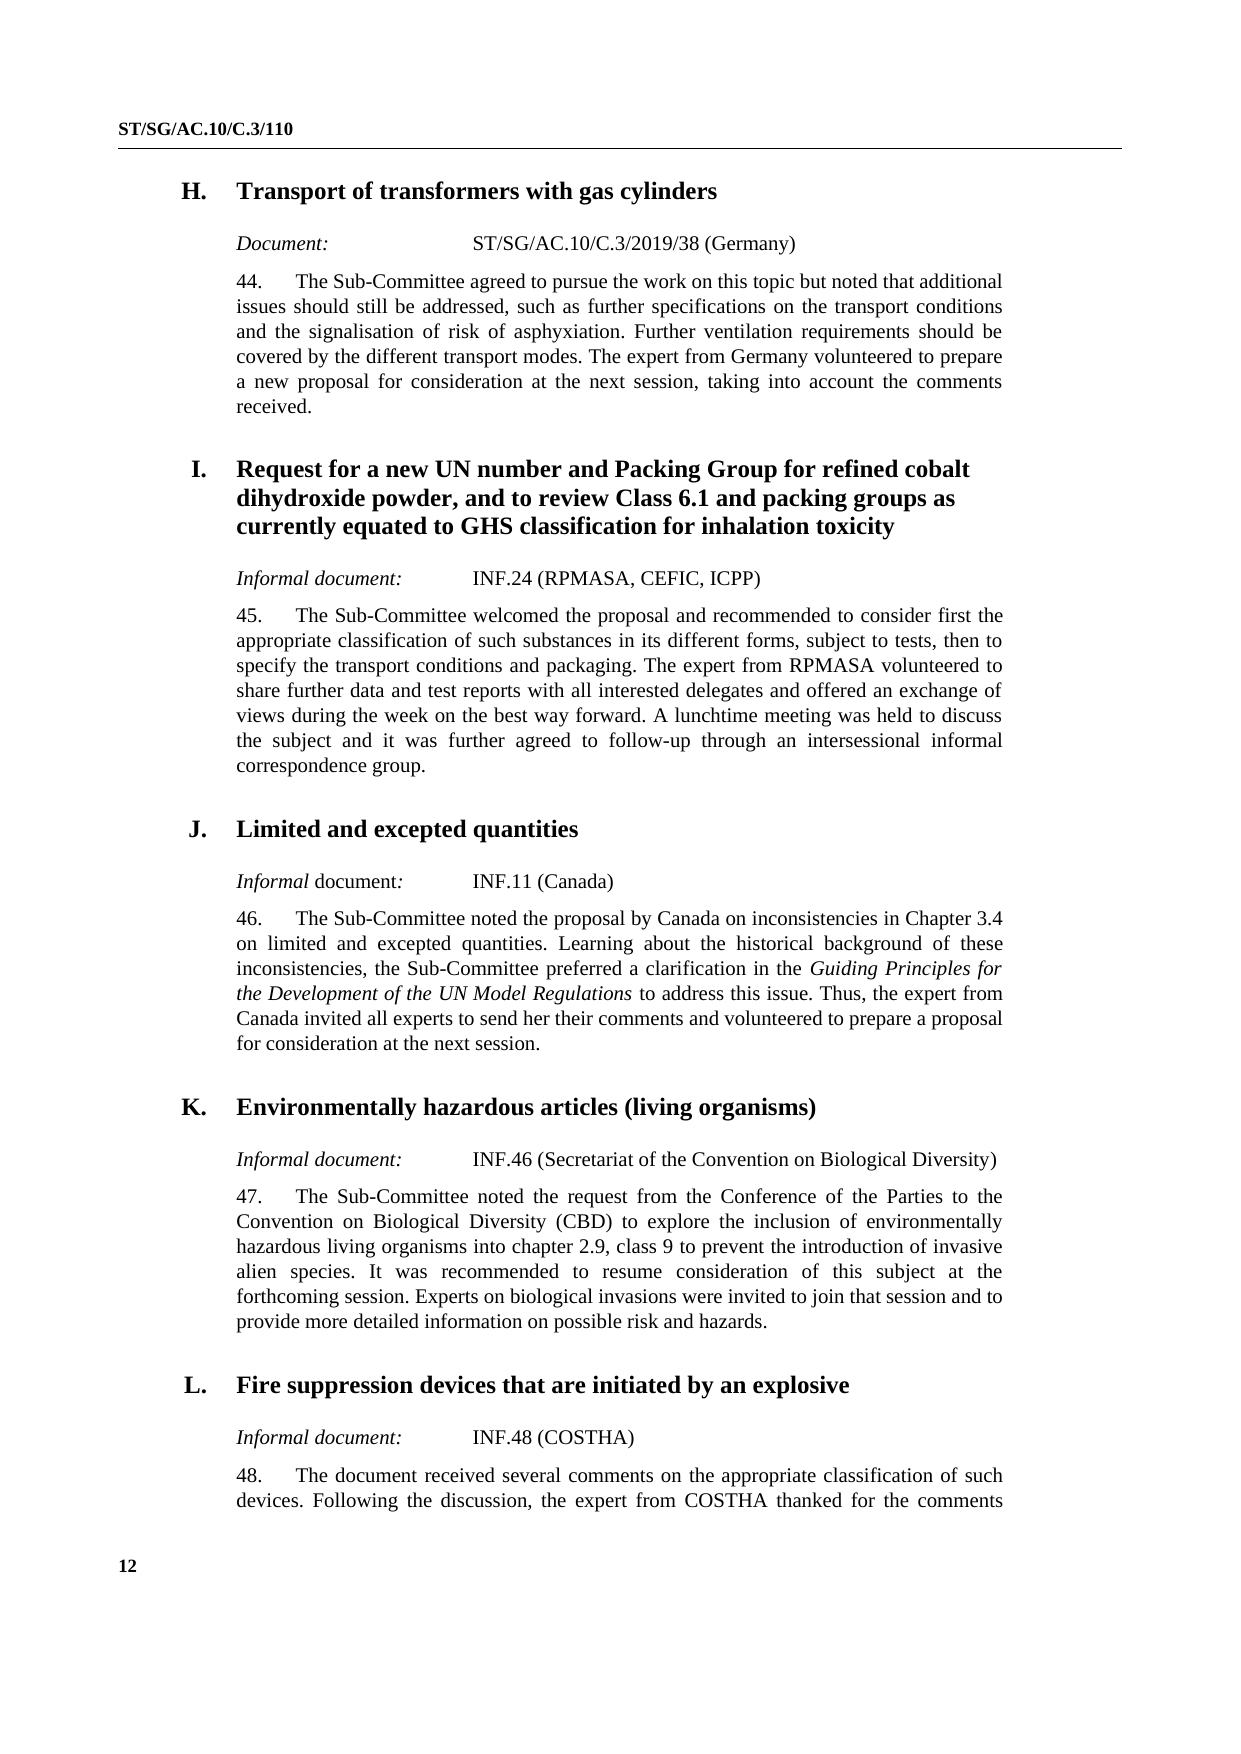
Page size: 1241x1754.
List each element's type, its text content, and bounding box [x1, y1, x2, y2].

text Document: ST/SG/AC.10/C.3/2019/38 (Germany) [236, 230, 1122, 255]
text 45. The Sub-Committee welcomed the proposal and recommended to consider first the appropriate classification of such substances in its different forms, subject to tests, then to specify the transport conditions and packaging. The expert from RPMASA volunteered to share further data and test reports with all interested delegates and offered an exchange of views during the week on the best way forward. A lunchtime meeting was held to discuss the subject and it was further agreed to follow-up through an intersessional informal correspondence group. [236, 602, 1004, 777]
text K. Environmentally hazardous articles (living organisms) [118, 1093, 1004, 1121]
text I. Request for a new UN number and Packing Group for refined cobalt dihydroxide powder, and to review Class 6.1 and packing groups as currently equated to GHS classification for inhalation toxicity [118, 455, 1004, 540]
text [236, 1462, 1004, 1512]
text Informal document: INF.48 (COSTHA) [236, 1424, 1122, 1449]
text 47. The Sub-Committee noted the request from the Conference of the Parties to the Convention on Biological Diversity (CBD) to explore the inclusion of environmentally hazardous living organisms into chapter 2.9, class 9 to prevent the introduction of invasive alien species. It was recommended to resume consideration of this subject at the forthcoming session. Experts on biological invasions were invited to join that session and to provide more detailed information on possible risk and hazards. [236, 1183, 1004, 1333]
text L. Fire suppression devices that are initiated by an explosive [118, 1371, 1004, 1399]
text 46. The Sub-Committee noted the proposal by Canada on inconsistencies in Chapter 3.4 on limited and excepted quantities. Learning about the historical background of these inconsistencies, the Sub-Committee preferred a clarification in the Guiding Principles for the Development of the UN Model Regulations to address this issue. Thus, the expert from Canada invited all experts to send her their comments and volunteered to prepare a proposal for consideration at the next session. [236, 905, 1004, 1055]
text Informal document: INF.46 (Secretariat of the Convention on Biological Diversity) [236, 1146, 1122, 1171]
text 44. The Sub-Committee agreed to pursue the work on this topic but noted that additional issues should still be addressed, such as further specifications on the transport conditions and the signalisation of risk of asphyxiation. Further ventilation requirements should be covered by the different transport modes. The expert from Germany volunteered to prepare a new proposal for consideration at the next session, taking into account the comments received. [236, 268, 1004, 418]
text H. Transport of transformers with gas cylinders [118, 177, 1004, 205]
text Informal document: INF.24 (RPMASA, CEFIC, ICPP) [236, 565, 1122, 590]
text J. Limited and excepted quantities [118, 815, 1004, 843]
text Informal document: INF.11 (Canada) [236, 868, 1122, 893]
